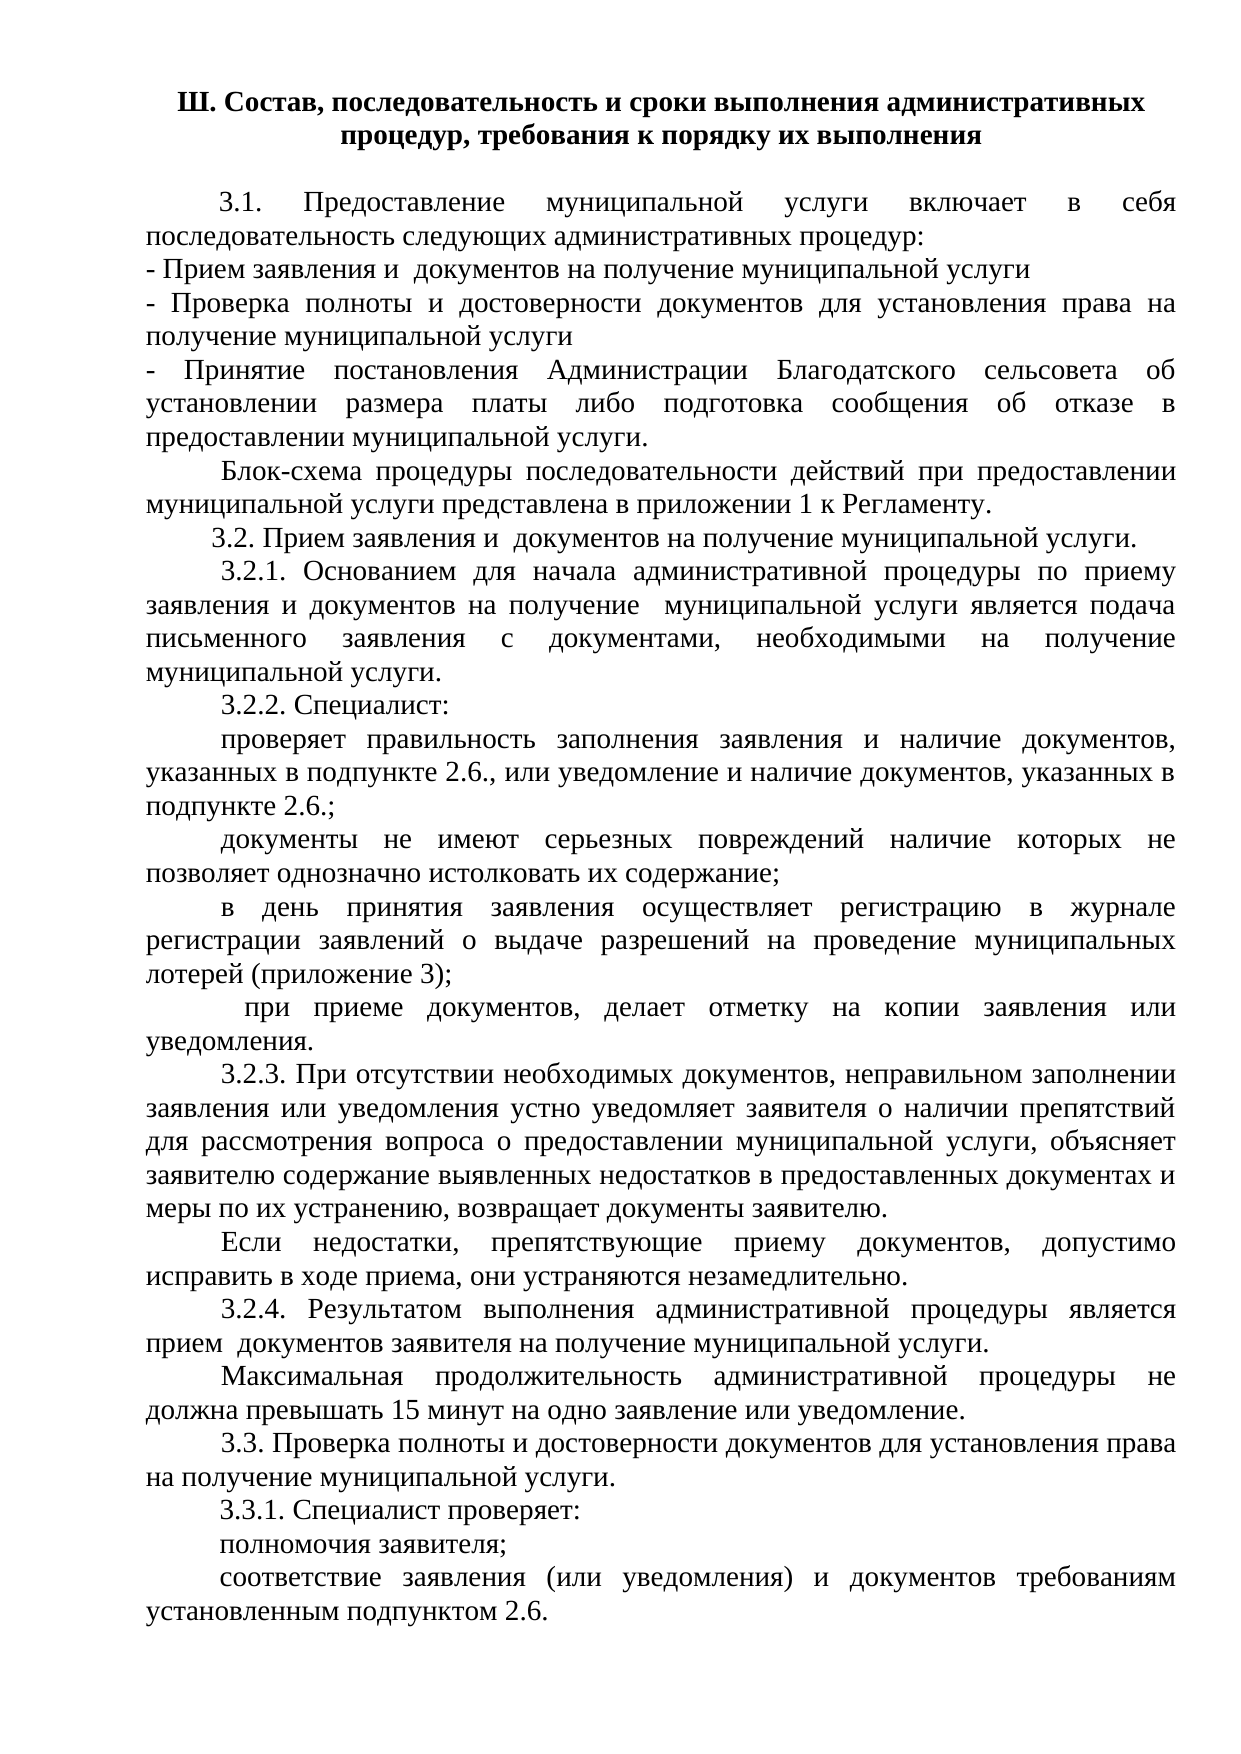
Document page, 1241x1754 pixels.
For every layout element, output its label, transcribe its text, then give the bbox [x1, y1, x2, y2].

text 3.2.3. При отсутствии необходимых документов, неправильном заполнении заявления или уведомления устно уведомляет заявителя о наличии препятствий для рассмотрения вопроса о предоставлении муниципальной услуги, объясняет заявителю содержание выявленных недостатков в предоставленных документах и меры по их устранению, возвращает документы заявителю. [146, 1056, 1177, 1224]
text при приеме документов, делает отметку на копии заявления или уведомления. [146, 989, 1177, 1056]
text Максимальная продолжительность административной процедуры не должна превышать 15 минут на одно заявление или уведомление. [146, 1358, 1177, 1425]
text Ш. Состав, последовательность и сроки выполнения административных процедур, требования к порядку их выполнения [146, 84, 1177, 151]
text Блок-схема процедуры последовательности действий при предоставлении муниципальной услуги представлена в приложении 1 к Регламенту. [146, 453, 1177, 520]
text соответствие заявления (или уведомления) и документов требованиям установленным подпунктом 2.6. [146, 1559, 1177, 1627]
text 3.2.2. Специалист: [146, 687, 1177, 721]
text 3.2.1. Основанием для начала административной процедуры по приему заявления и документов на получение муниципальной услуги является подача письменного заявления с документами, необходимыми на получение муниципальной услуги. [146, 553, 1177, 687]
text 3.1. Предоставление муниципальной услуги включает в себя последовательность следующих административных процедур: [146, 184, 1177, 251]
text полномочия заявителя; [146, 1526, 1177, 1559]
text 3.3. Проверка полноты и достоверности документов для установления права на получение муниципальной услуги. [146, 1425, 1177, 1492]
text 3.2.4. Результатом выполнения административной процедуры является прием документов заявителя на получение муниципальной услуги. [146, 1291, 1177, 1358]
text 3.2. Прием заявления и документов на получение муниципальной услуги. [204, 520, 1177, 553]
text - Проверка полноты и достоверности документов для установления права на получение муниципальной услуги [146, 285, 1177, 352]
text проверяет правильность заполнения заявления и наличие документов, указанных в подпункте 2.6., или уведомление и наличие документов, указанных в подпункте 2.6.; [146, 721, 1177, 822]
text - Принятие постановления Администрации Благодатского сельсовета об установлении размера платы либо подготовка сообщения об отказе в предоставлении муниципальной услуги. [146, 352, 1177, 453]
text Если недостатки, препятствующие приему документов, допустимо исправить в ходе приема, они устраняются незамедлительно. [146, 1224, 1177, 1291]
text 3.3.1. Специалист проверяет: [146, 1492, 1177, 1526]
text документы не имеют серьезных повреждений наличие которых не позволяет однозначно истолковать их содержание; [146, 822, 1177, 889]
text - Прием заявления и документов на получение муниципальной услуги [146, 251, 1177, 285]
text в день принятия заявления осуществляет регистрацию в журнале регистрации заявлений о выдаче разрешений на проведение муниципальных лотерей (приложение 3); [146, 889, 1177, 989]
